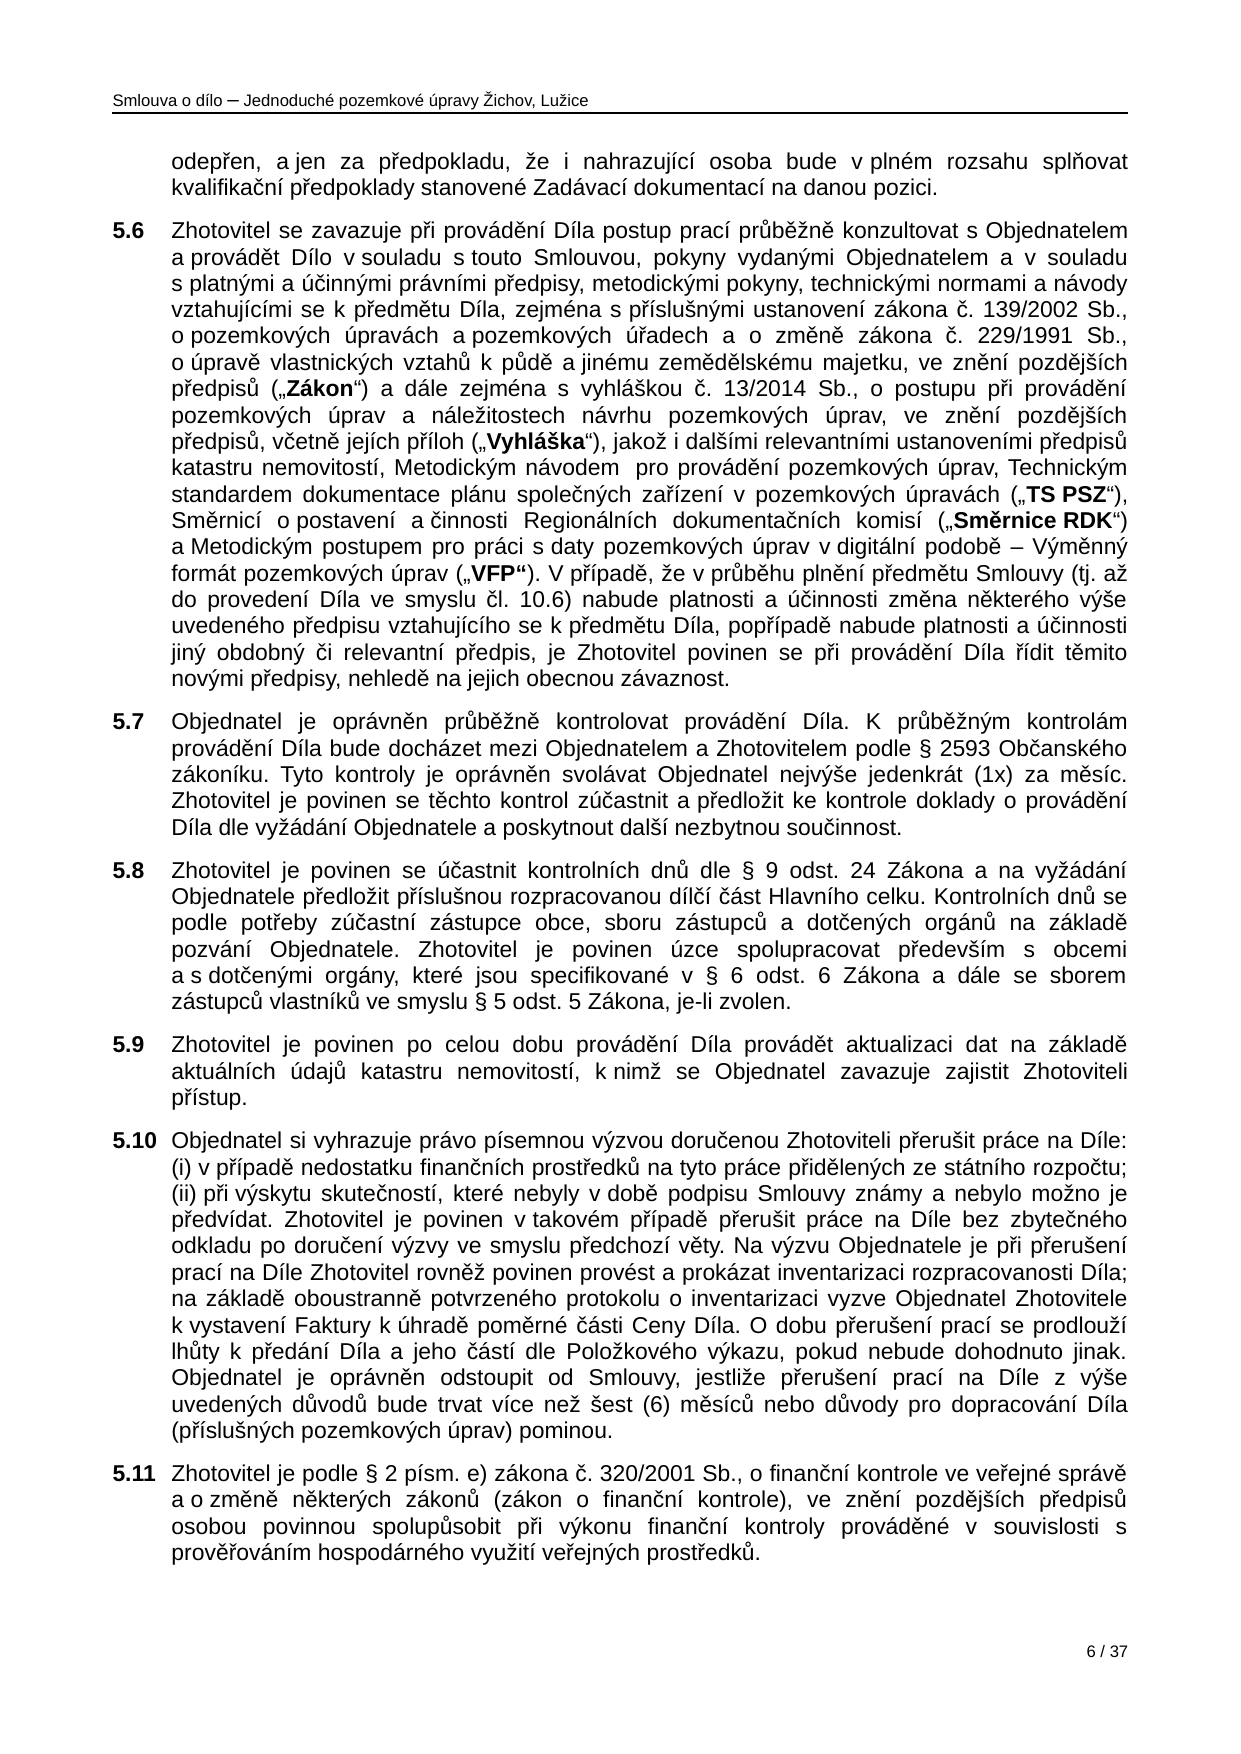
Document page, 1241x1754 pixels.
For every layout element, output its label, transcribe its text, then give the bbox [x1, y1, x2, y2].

text Zhotovitel je povinen se účastnit kontrolních dnů dle § 9 odst. 24 Zákona a na vyžádání Objednatele předložit příslušnou rozpracovanou dílčí část Hlavního celku. Kontrolních dnů se podle potřeby zúčastní zástupce obce, sboru zástupců a dotčených orgánů na základě pozvání Objednatele. Zhotovitel je povinen úzce spolupracovat především s obcemi a s dotčenými orgány, které jsou specifikované v § 6 odst. 6 Zákona a dále se sborem zástupců vlastníků ve smyslu § 5 odst. 5 Zákona, je-li zvolen. [112, 857, 1128, 1015]
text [112, 148, 1128, 200]
text Objednatel je oprávněn průběžně kontrolovat provádění Díla. K průběžným kontrolám provádění Díla bude docházet mezi Objednatelem a Zhotovitelem podle § 2593 Občanského zákoníku. Tyto kontroly je oprávněn svolávat Objednatel nejvýše jedenkrát (1x) za měsíc. Zhotovitel je povinen se těchto kontrol zúčastnit a předložit ke kontrole doklady o provádění Díla dle vyžádání Objednatele a poskytnout další nezbytnou součinnost. [112, 708, 1128, 840]
text Zhotovitel se zavazuje při provádění Díla postup prací průběžně konzultovat s Objednatelem a provádět Dílo v souladu s touto Smlouvou, pokyny vydanými Objednatelem a v souladu s platnými a účinnými právními předpisy, metodickými pokyny, technickými normami a návody vztahujícími se k předmětu Díla, zejména s příslušnými ustanovení zákona č. 139/2002 Sb., o pozemkových úpravách a pozemkových úřadech a o změně zákona č. 229/1991 Sb., o úpravě vlastnických vztahů k půdě a jinému zemědělskému majetku, ve znění pozdějších předpisů („Zákon“) a dále zejména s vyhláškou č. 13/2014 Sb., o postupu při provádění pozemkových úprav a náležitostech návrhu pozemkových úprav, ve znění pozdějších předpisů, včetně jejích příloh („Vyhláška“), jakož i dalšími relevantními ustanoveními předpisů katastru nemovitostí, Metodickým návodem pro provádění pozemkových úprav, Technickým standardem dokumentace plánu společných zařízení v pozemkových úpravách („TS PSZ“), Směrnicí o postavení a činnosti Regionálních dokumentačních komisí („Směrnice RDK“) a Metodickým postupem pro práci s daty pozemkových úprav v digitální podobě – Výměnný formát pozemkových úprav („VFP“). V případě, že v průběhu plnění předmětu Smlouvy (tj. až do provedení Díla ve smyslu čl. 10.6) nabude platnosti a účinnosti změna některého výše uvedeného předpisu vztahujícího se k předmětu Díla, popřípadě nabude platnosti a účinnosti jiný obdobný či relevantní předpis, je Zhotovitel povinen se při provádění Díla řídit těmito novými předpisy, nehledě na jejich obecnou závaznost. [112, 217, 1128, 691]
text Zhotovitel je podle § 2 písm. e) zákona č. 320/2001 Sb., o finanční kontrole ve veřejné správě a o změně některých zákonů (zákon o finanční kontrole), ve znění pozdějších předpisů osobou povinnou spolupůsobit při výkonu finanční kontroly prováděné v souvislosti s prověřováním hospodárného využití veřejných prostředků. [112, 1460, 1128, 1565]
text Zhotovitel je povinen po celou dobu provádění Díla provádět aktualizaci dat na základě aktuálních údajů katastru nemovitostí, k nimž se Objednatel zavazuje zajistit Zhotoviteli přístup. [112, 1031, 1128, 1110]
text Objednatel si vyhrazuje právo písemnou výzvou doručenou Zhotoviteli přerušit práce na Díle: (i) v případě nedostatku finančních prostředků na tyto práce přidělených ze státního rozpočtu; (ii) při výskytu skutečností, které nebyly v době podpisu Smlouvy známy a nebylo možno je předvídat. Zhotovitel je povinen v takovém případě přerušit práce na Díle bez zbytečného odkladu po doručení výzvy ve smyslu předchozí věty. Na výzvu Objednatele je při přerušení prací na Díle Zhotovitel rovněž povinen provést a prokázat inventarizaci rozpracovanosti Díla; na základě oboustranně potvrzeného protokolu o inventarizaci vyzve Objednatel Zhotovitele k vystavení Faktury k úhradě poměrné části Ceny Díla. O dobu přerušení prací se prodlouží lhůty k předání Díla a jeho částí dle Položkového výkazu, pokud nebude dohodnuto jinak. Objednatel je oprávněn odstoupit od Smlouvy, jestliže přerušení prací na Díle z výše uvedených důvodů bude trvat více než šest (6) měsíců nebo důvody pro dopracování Díla (příslušných pozemkových úprav) pominou. [112, 1127, 1128, 1443]
